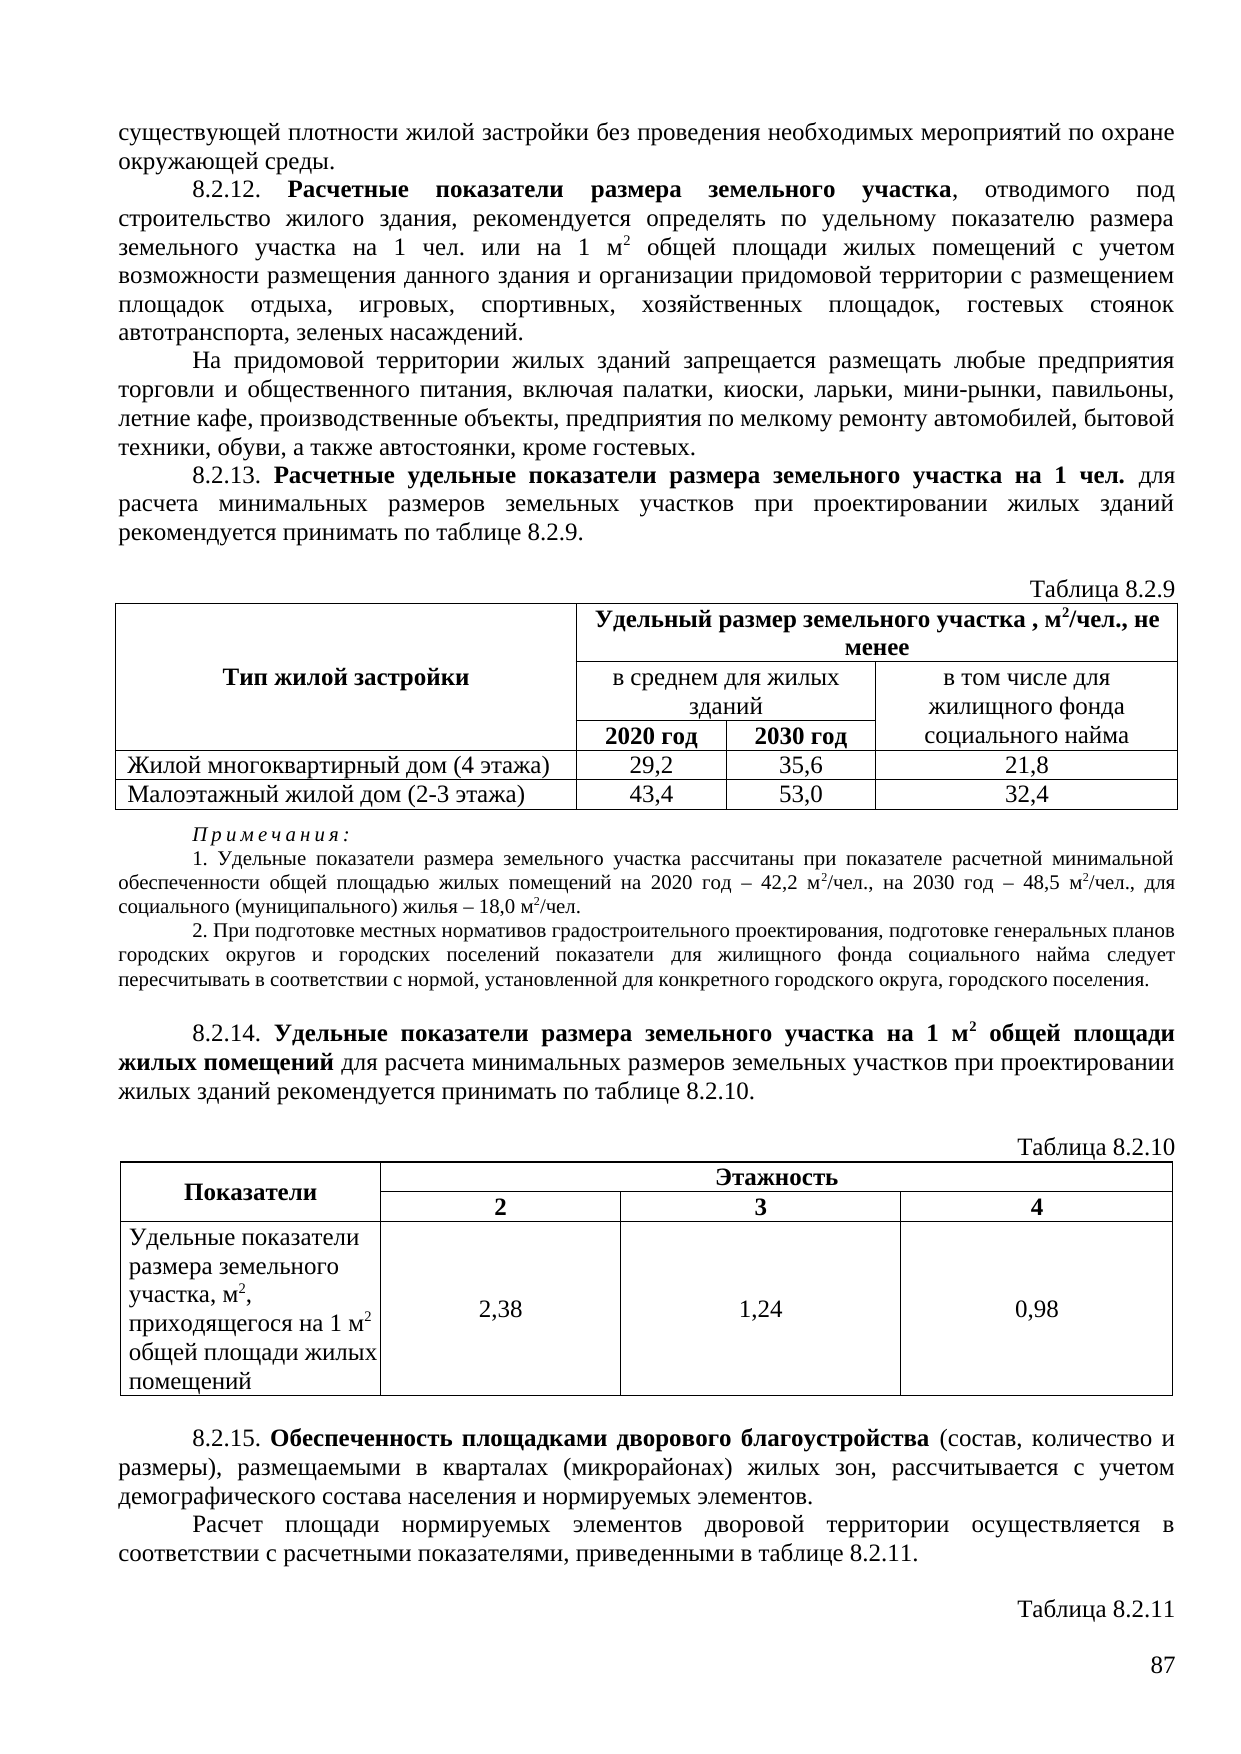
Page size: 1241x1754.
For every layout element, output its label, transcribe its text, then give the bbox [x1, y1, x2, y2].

text 8.2.14. Удельные показатели размера земельного участка на общей площади жилых помещений для расчета минимальных размеров земельных участков при проектировании жилых зданий рекомендуется принимать по таблице 8.2.10. [118, 1019, 1175, 1104]
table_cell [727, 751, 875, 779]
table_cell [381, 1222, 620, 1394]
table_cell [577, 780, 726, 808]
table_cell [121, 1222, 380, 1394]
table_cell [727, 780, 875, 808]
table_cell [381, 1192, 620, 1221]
text 8.2.15. Обеспеченность площадками дворового благоустройства (состав, количество и размеры), размещаемыми в кварталах (микрорайонах) жилых зон, рассчитывается с учетом демографического состава населения и нормируемых элементов. [118, 1424, 1175, 1509]
text 8.2.12. Расчетные показатели размера земельного участка, отводимого под строительство жилого здания, рекомендуется определять по удельному показателю размера земельного участка на 1 чел. или на общей площади жилых помещений с учетом возможности размещения данного здания и организации придомовой территории с размещением площадок отдыха, игровых, спортивных, хозяйственных площадок, гостевых стоянок автотранспорта, зеленых насаждений. [118, 175, 1175, 346]
text 2. При подготовке местных нормативов градостроительного проектирования, подготовке генеральных планов городских округов и городских поселений показатели для жилищного фонда социального найма следует пересчитывать в соответствии с нормой, установленной для конкретного городского округа, городского поселения. [118, 918, 1175, 991]
text Расчет площади нормируемых элементов дворовой территории осуществляется в соответствии с расчетными показателями, приведенными в таблице 8.2.11. [118, 1509, 1175, 1566]
text 8.2.13. Расчетные удельные показатели размера земельного участка на 1 чел. для расчета минимальных размеров земельных участков при проектировании жилых зданий рекомендуется принимать по таблице 8.2.9. [118, 460, 1175, 546]
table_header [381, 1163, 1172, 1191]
text Таблица 8.2.10 [118, 1133, 1175, 1161]
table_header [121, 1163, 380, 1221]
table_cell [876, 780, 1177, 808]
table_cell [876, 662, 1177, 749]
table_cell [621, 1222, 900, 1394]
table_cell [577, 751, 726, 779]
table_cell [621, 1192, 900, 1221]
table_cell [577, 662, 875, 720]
text Таблица 8.2.11 [118, 1595, 1175, 1623]
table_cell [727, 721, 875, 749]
text 1. Удельные показатели размера земельного участка рассчитаны при показателе расчетной минимальной обеспеченности общей площадью жилых помещений на 2020 год – 42,2 м2/чел., на 2030 год – 48,5 м2/чел., для социального (муниципального) жилья – 18,0 м2/чел. [118, 846, 1175, 918]
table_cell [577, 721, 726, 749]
text Таблица 8.2.9 [118, 574, 1175, 603]
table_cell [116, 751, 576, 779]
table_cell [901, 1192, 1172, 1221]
text На придомовой территории жилых зданий запрещается размещать любые предприятия торговли и общественного питания, включая палатки, киоски, ларьки, мини-рынки, павильоны, летние кафе, производственные объекты, предприятия по мелкому ремонту автомобилей, бытовой техники, обуви, а также автостоянки, кроме гостевых. [118, 346, 1175, 460]
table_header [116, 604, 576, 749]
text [118, 118, 1175, 175]
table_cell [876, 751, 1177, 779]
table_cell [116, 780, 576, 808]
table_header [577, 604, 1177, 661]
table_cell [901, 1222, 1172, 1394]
text Примечания: [118, 822, 1175, 846]
